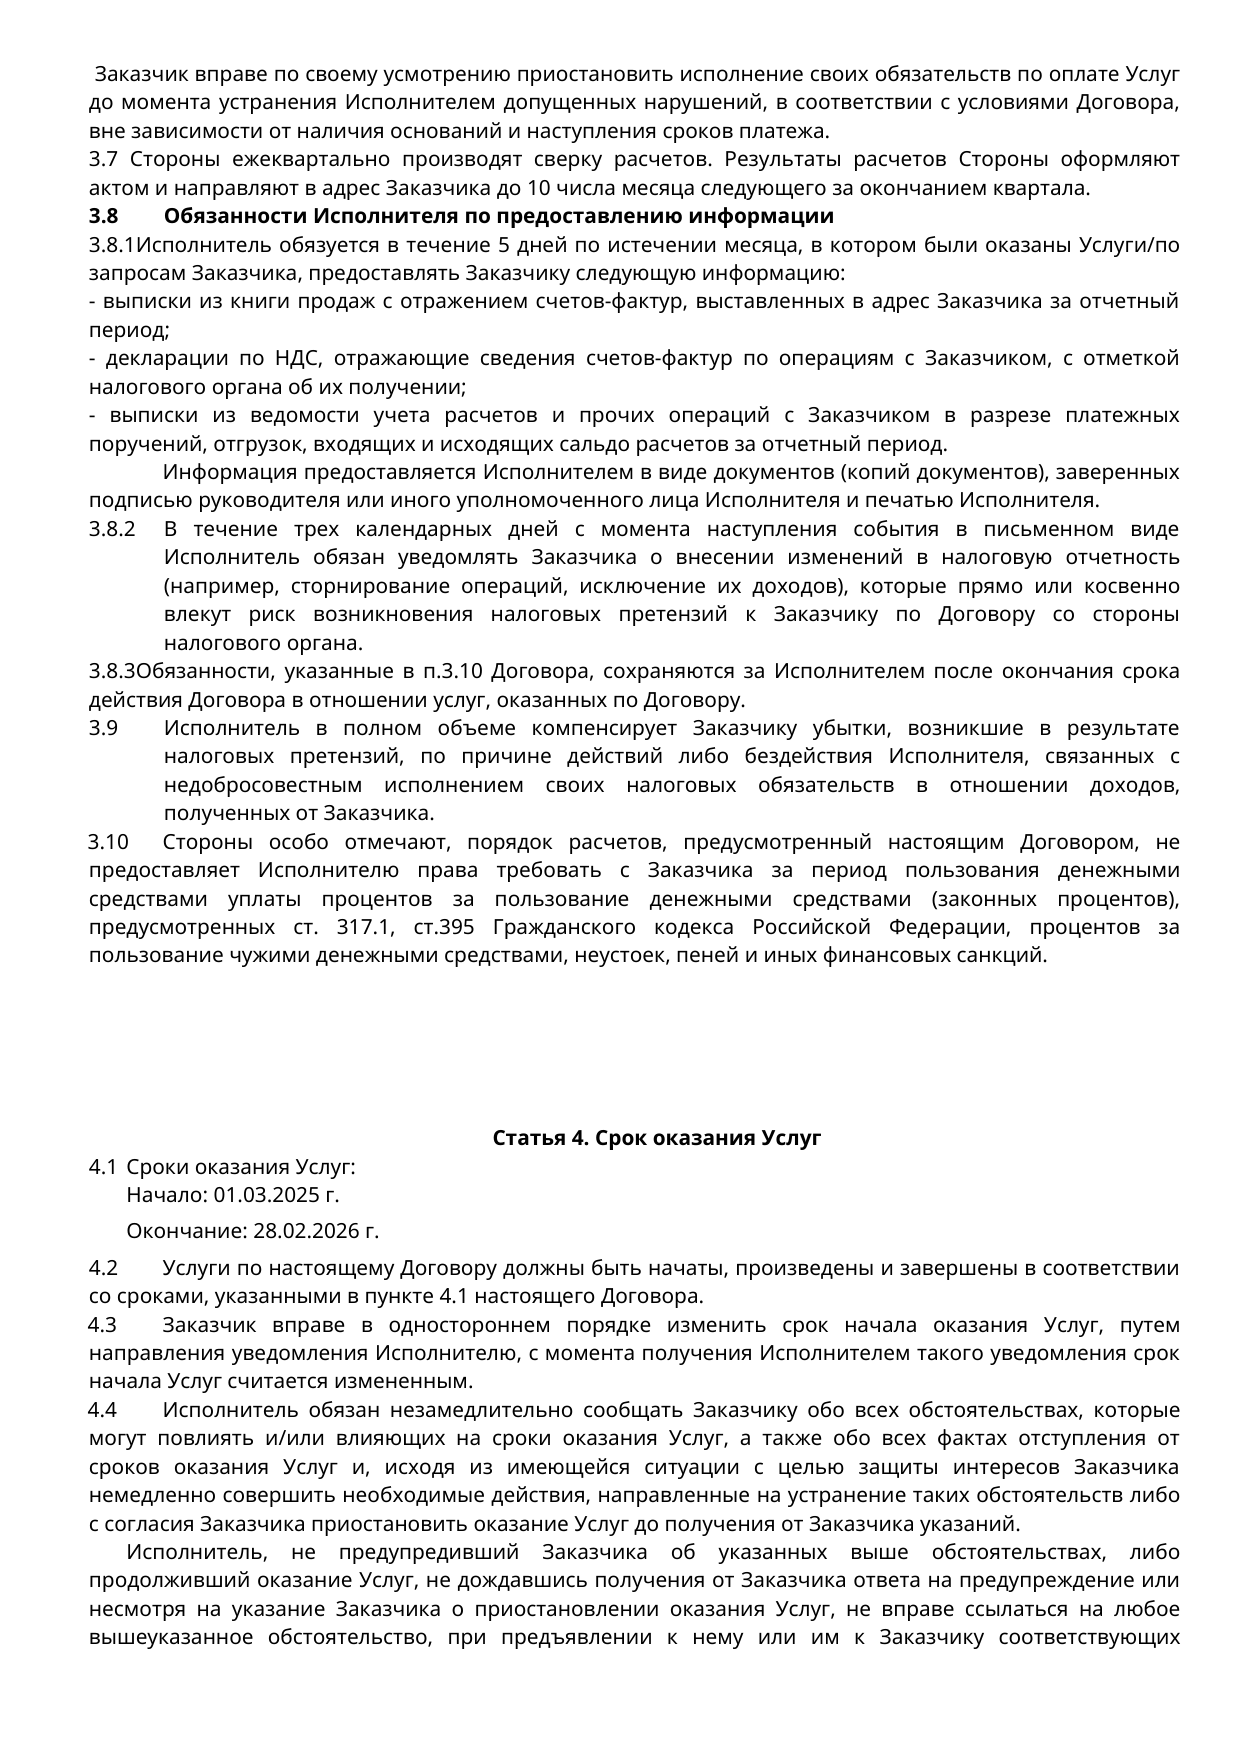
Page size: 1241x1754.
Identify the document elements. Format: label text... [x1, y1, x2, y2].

list Заказчик вправе в одностороннем порядке изменить срок начала оказания Услуг, путем направления уведомления Исполнителю, с момента получения Исполнителем такого уведомления срок начала Услуг считается измененным. [87, 1310, 1181, 1395]
text Начало: 01.03.2025 г. [126, 1180, 1181, 1209]
list Обязанности Исполнителя по предоставлению информации [89, 201, 1181, 230]
list - декларации по НДС, отражающие сведения счетов-фактур по операциям с Заказчиком, с отметкой налогового органа об их получении; [89, 343, 1181, 400]
text Окончание: 28.02.2026 г. [126, 1217, 1181, 1245]
text Заказчик вправе по своему усмотрению приостановить исполнение своих обязательств по оплате Услуг до момента устранения Исполнителем допущенных нарушений, в соответствии с условиями Договора, вне зависимости от наличия оснований и наступления сроков платежа. [89, 59, 1181, 144]
list Сроки оказания Услуг: [89, 1152, 1181, 1180]
text Статья 4. Срок оказания Услуг [132, 1123, 1181, 1152]
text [89, 1537, 1181, 1651]
text 3.7 Стороны ежеквартально производят сверку расчетов. Результаты расчетов Стороны оформляют актом и направляют в адрес Заказчика до 10 числа месяца следующего за окончанием квартала. [89, 144, 1181, 201]
text 3.8.1Исполнитель обязуется в течение 5 дней по истечении месяца, в котором были оказаны Услуги/по запросам Заказчика, предоставлять Заказчику следующую информацию: [89, 230, 1181, 287]
list Информация предоставляется Исполнителем в виде документов (копий документов), заверенных подписью руководителя или иного уполномоченного лица Исполнителя и печатью Исполнителя. [89, 457, 1181, 514]
list Стороны особо отмечают, порядок расчетов, предусмотренный настоящим Договором, не предоставляет Исполнителю права требовать с Заказчика за период пользования денежными средствами уплаты процентов за пользование денежными средствами (законных процентов), предусмотренных ст. 317.1, ст.395 Гражданского кодекса Российской Федерации, процентов за пользование чужими денежными средствами, неустоек, пеней и иных финансовых санкций. [87, 827, 1181, 969]
list Услуги по настоящему Договору должны быть начаты, произведены и завершены в соответствии со сроками, указанными в пункте 4.1 настоящего Договора. [89, 1253, 1181, 1310]
list В течение трех календарных дней с момента наступления события в письменном виде Исполнитель обязан уведомлять Заказчика о внесении изменений в налоговую отчетность (например, сторнирование операций, исключение их доходов), которые прямо или косвенно влекут риск возникновения налоговых претензий к Заказчику по Договору со стороны налогового органа. [89, 514, 1181, 656]
list Исполнитель в полном объеме компенсирует Заказчику убытки, возникшие в результате налоговых претензий, по причине действий либо бездействия Исполнителя, связанных с недобросовестным исполнением своих налоговых обязательств в отношении доходов, полученных от Заказчика. [89, 713, 1181, 827]
list 3.8.3Обязанности, указанные в п.3.10 Договора, сохраняются за Исполнителем после окончания срока действия Договора в отношении услуг, оказанных по Договору. [89, 656, 1181, 713]
list - выписки из ведомости учета расчетов и прочих операций с Заказчиком в разрезе платежных поручений, отгрузок, входящих и исходящих сальдо расчетов за отчетный период. [89, 400, 1181, 457]
text - выписки из книги продаж с отражением счетов-фактур, выставленных в адрес Заказчика за отчетный период; [89, 287, 1181, 343]
list Исполнитель обязан незамедлительно сообщать Заказчику обо всех обстоятельствах, которые могут повлиять и/или влияющих на сроки оказания Услуг, а также обо всех фактах отступления от сроков оказания Услуг и, исходя из имеющейся ситуации с целью защиты интересов Заказчика немедленно совершить необходимые действия, направленные на устранение таких обстоятельств либо с согласия Заказчика приостановить оказание Услуг до получения от Заказчика указаний. [87, 1395, 1181, 1537]
